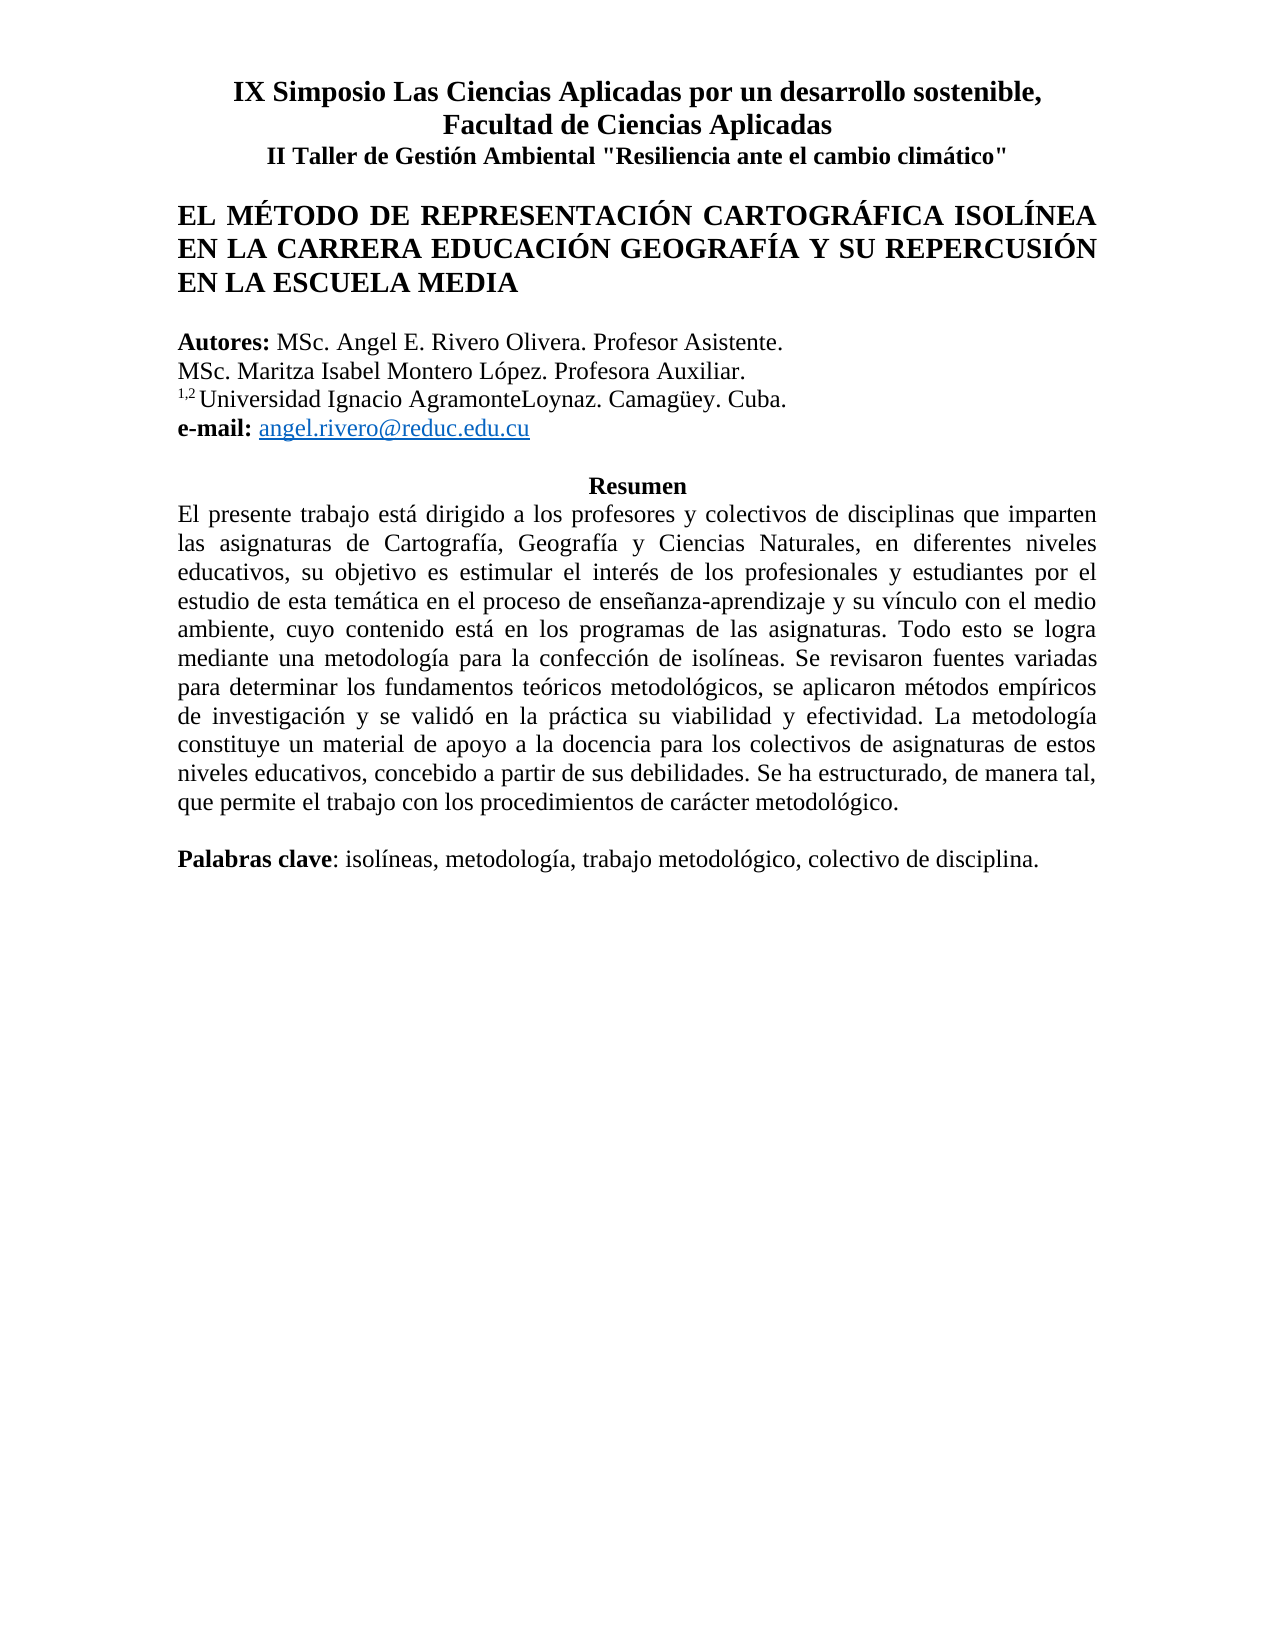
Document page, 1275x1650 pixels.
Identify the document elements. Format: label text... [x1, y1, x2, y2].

text Resumen [177, 471, 1098, 499]
text Palabras clave: isolíneas, metodología, trabajo metodológico, colectivo de disciplina. [177, 844, 1098, 873]
text e-mail: angel.rivero@reduc.edu.cu [177, 413, 1098, 442]
text MSc. Maritza Isabel Montero López. Profesora Auxiliar. [177, 356, 1098, 384]
text 1,2 Universidad Ignacio AgramonteLoynaz. Camagüey. Cuba. [177, 384, 1098, 413]
text EL MÉTODO DE REPRESENTACIÓN CARTOGRÁFICA ISOLÍNEA EN LA CARRERA EDUCACIÓN GEOGRAFÍA Y SU REPERCUSIÓN EN LA ESCUELA MEDIA [177, 198, 1098, 298]
text Autores: MSc. Angel E. Rivero Olivera. Profesor Asistente. [177, 327, 1098, 356]
text El presente trabajo está dirigido a los profesores y colectivos de disciplinas que imparten las asignaturas de Cartografía, Geografía y Ciencias Naturales, en diferentes niveles educativos, su objetivo es estimular el interés de los profesionales y estudiantes por el estudio de esta temática en el proceso de enseñanza-aprendizaje y su vínculo con el medio ambiente, cuyo contenido está en los programas de las asignaturas. Todo esto se logra mediante una metodología para la confección de isolíneas. Se revisaron fuentes variadas para determinar los fundamentos teóricos metodológicos, se aplicaron métodos empíricos de investigación y se validó en la práctica su viabilidad y efectividad. La metodología constituye un material de apoyo a la docencia para los colectivos de asignaturas de estos niveles educativos, concebido a partir de sus debilidades. Se ha estructurado, de manera tal, que permite el trabajo con los procedimientos de carácter metodológico. [177, 499, 1098, 816]
